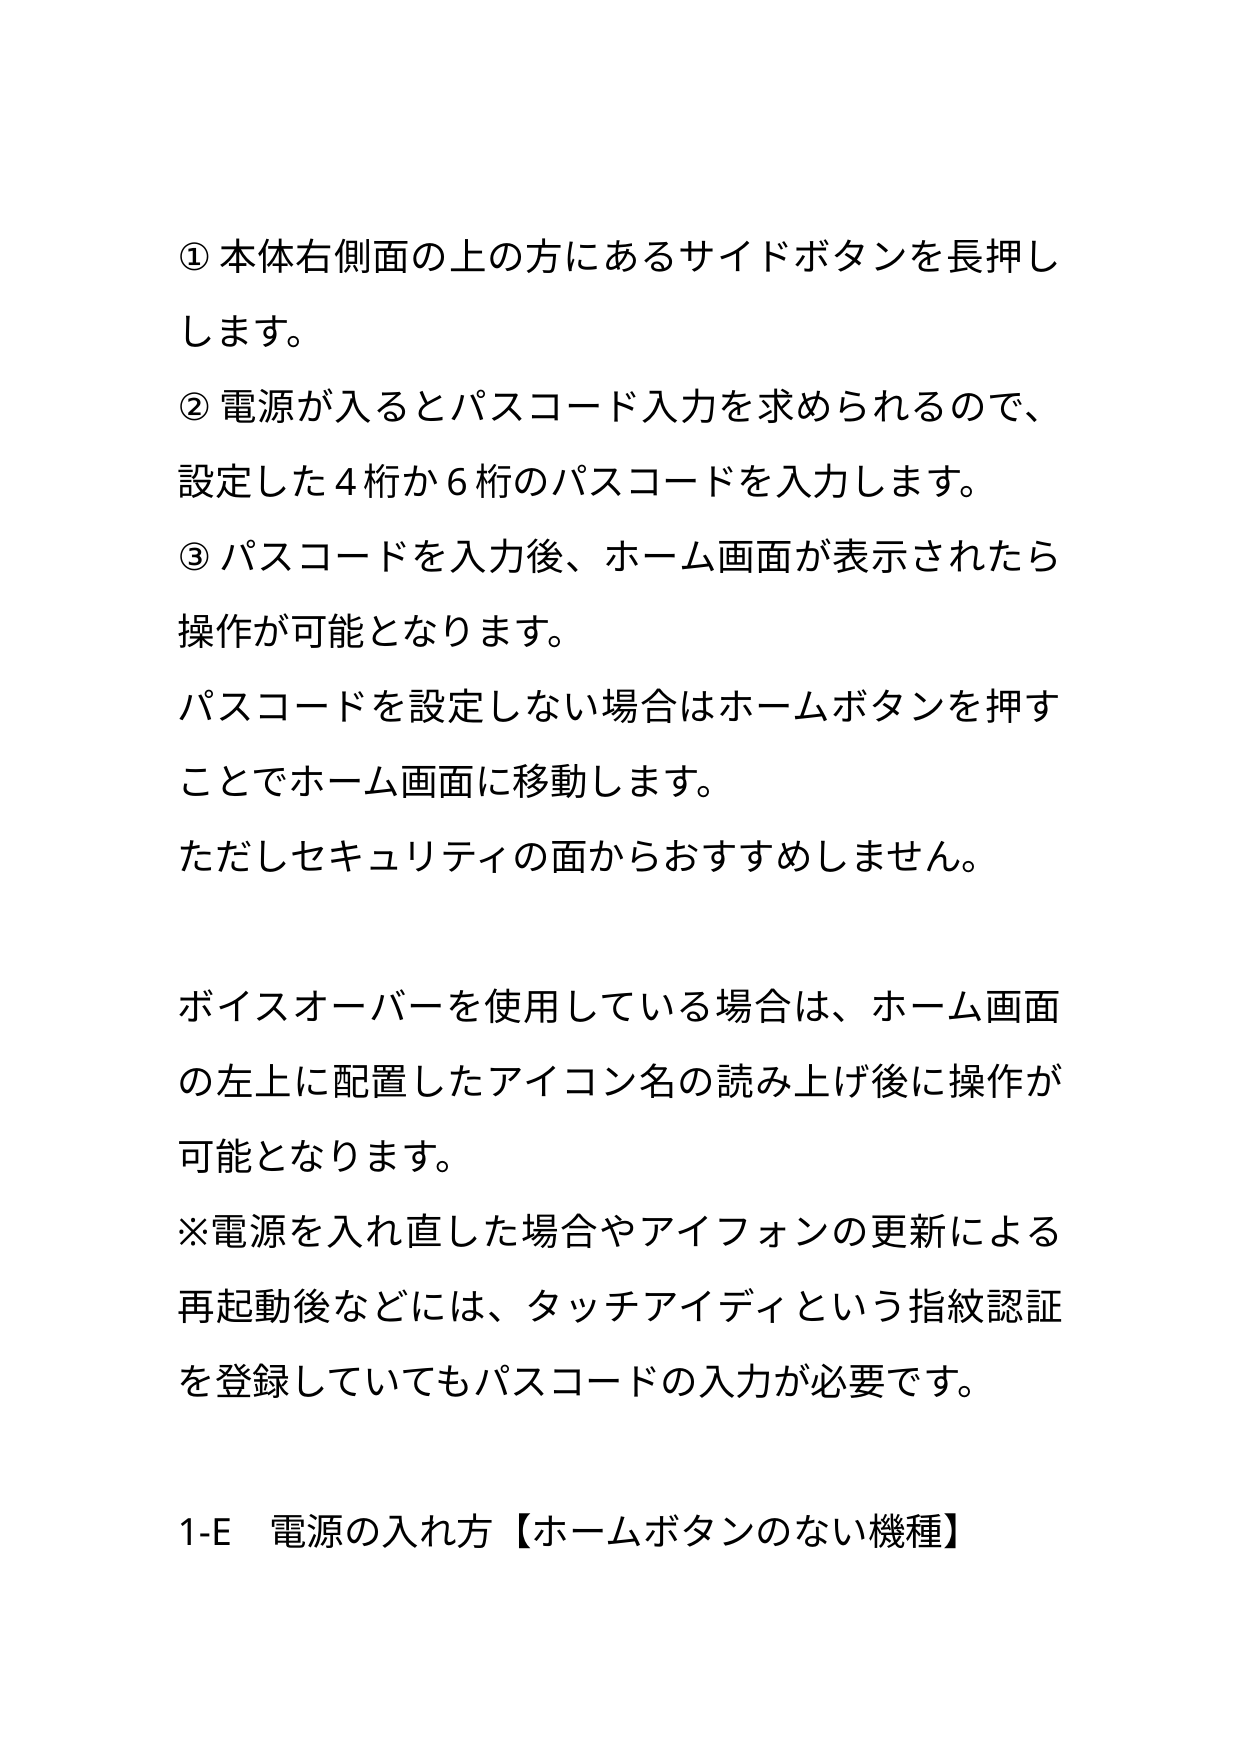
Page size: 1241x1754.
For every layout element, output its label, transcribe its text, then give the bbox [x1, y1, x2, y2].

text 1-E 電源の入れ方【ホームボタンのない機種】 [177, 1492, 1063, 1567]
text ②電源が入るとパスコード入力を求められるので、設定した4桁か6桁のパスコードを入力します。 [177, 367, 1063, 517]
text パスコードを設定しない場合はホームボタンを押すことでホーム画面に移動します。 [177, 667, 1063, 817]
text ボイスオーバーを使用している場合は、ホーム画面の左上に配置したアイコン名の読み上げ後に操作が可能となります。​ [177, 967, 1063, 1192]
text ③パスコードを入力後、ホーム画面が表示されたら操作が可能となります。 [177, 517, 1063, 667]
text ただしセキュリティの面からおすすめしません。 [177, 817, 1063, 892]
text ①本体右側面の上の方にあるサイドボタンを長押しします。 [177, 217, 1063, 367]
text ※電源を入れ直した場合やアイフォンの更新による再起動後などには、タッチアイディという指紋認証を登録していてもパスコードの入力が必要です。​ [177, 1192, 1063, 1417]
